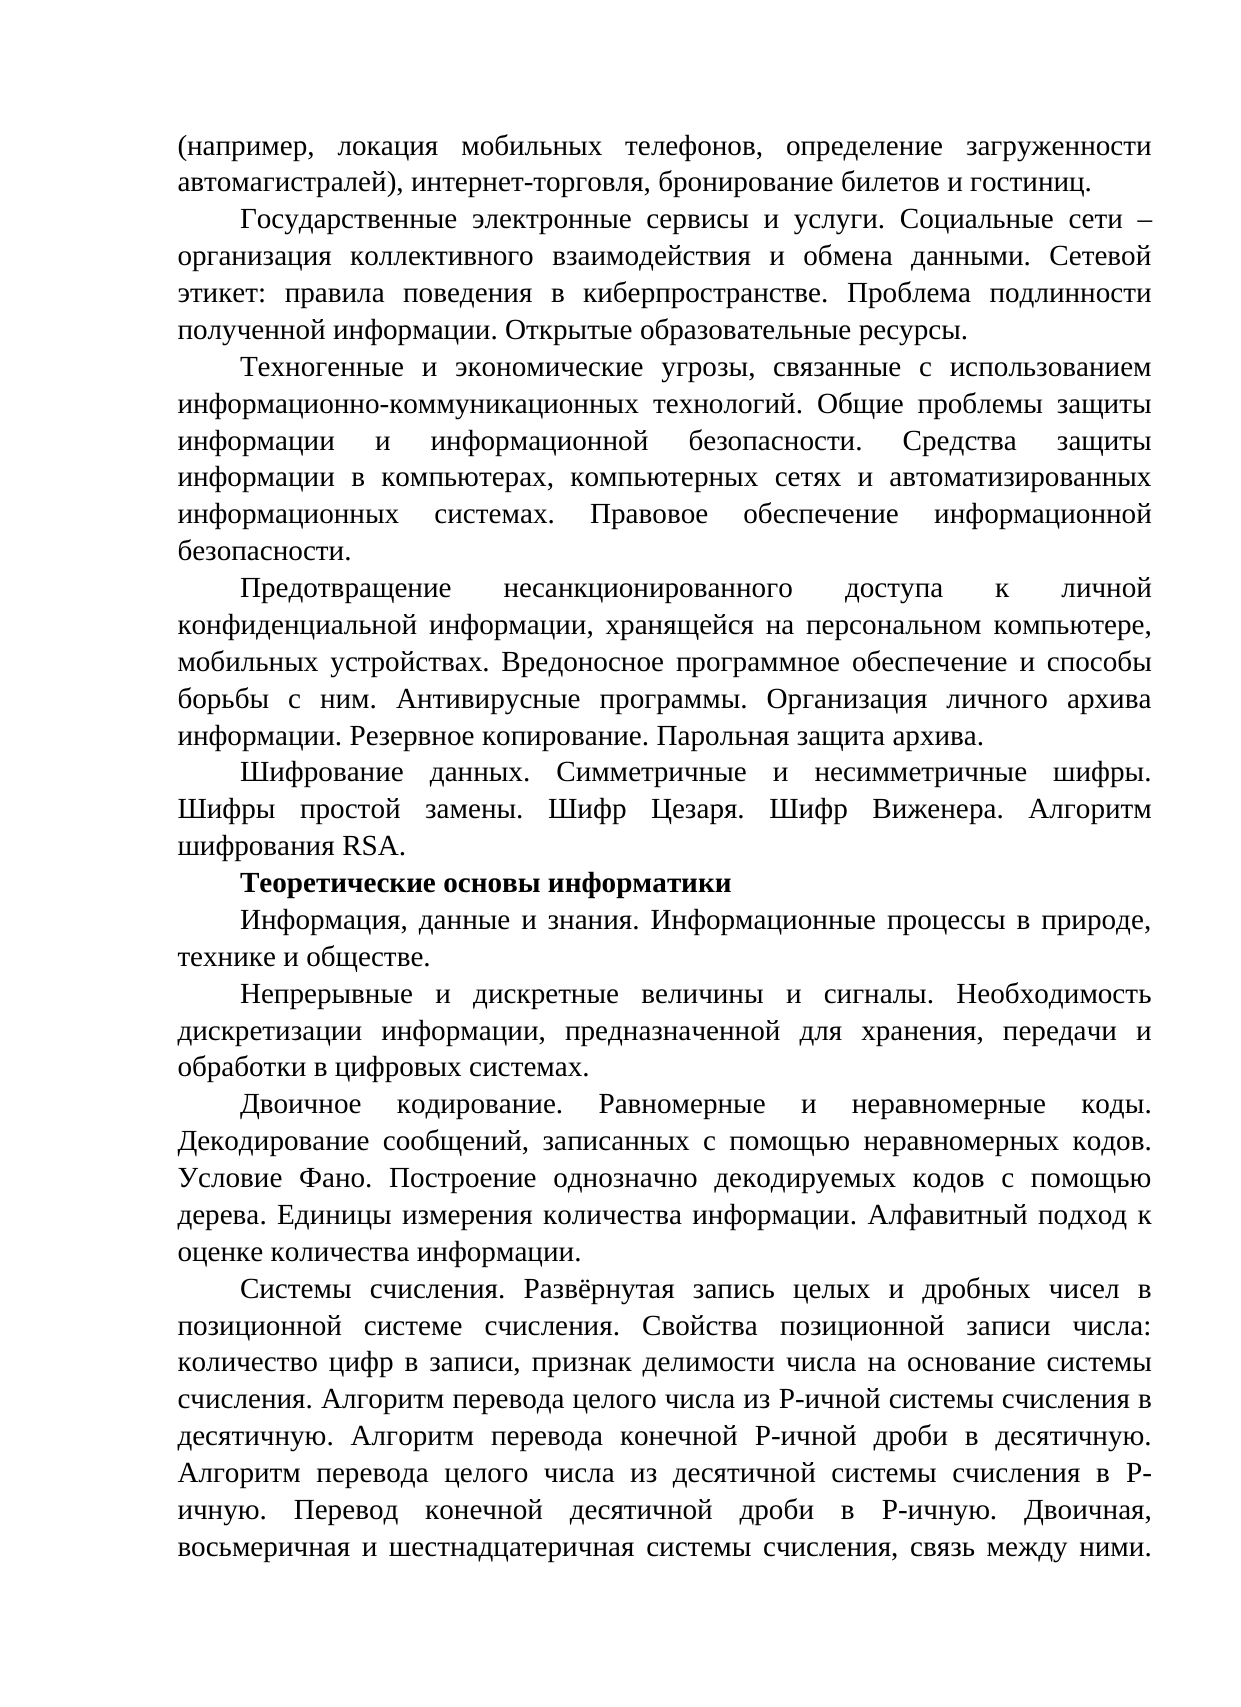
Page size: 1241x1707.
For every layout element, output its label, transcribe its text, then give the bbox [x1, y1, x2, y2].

text Теоретические основы информатики [177, 865, 1152, 899]
text Шифрование данных. Симметричные и несимметричные шифры. Шифры простой замены. Шифр Цезаря. Шифр Виженера. Алгоритм шифрования RSA. [177, 754, 1152, 862]
text Двоичное кодирование. Равномерные и неравномерные коды. Декодирование сообщений, записанных с помощью неравномерных кодов. Условие Фано. Построение однозначно декодируемых кодов с помощью дерева. Единицы измерения количества информации. Алфавитный подход к оценке количества информации. [177, 1086, 1152, 1267]
text Предотвращение несанкционированного доступа к личной конфиденциальной информации, хранящейся на персональном компьютере, мобильных устройствах. Вредоносное программное обеспечение и способы борьбы с ним. Антивирусные программы. Организация личного архива информации. Резервное копирование. Парольная защита архива. [177, 570, 1152, 751]
text Техногенные и экономические угрозы, связанные с использованием информационно-коммуникационных технологий. Общие проблемы защиты информации и информационной безопасности. Средства защиты информации в компьютерах, компьютерных сетях и автоматизированных информационных системах. Правовое обеспечение информационной безопасности. [177, 349, 1152, 567]
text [177, 1271, 1152, 1562]
text Непрерывные и дискретные величины и сигналы. Необходимость дискретизации информации, предназначенной для хранения, передачи и обработки в цифровых системах. [177, 976, 1152, 1083]
text Государственные электронные сервисы и услуги. Социальные сети – организация коллективного взаимодействия и обмена данными. Сетевой этикет: правила поведения в киберпространстве. Проблема подлинности полученной информации. Открытые образовательные ресурсы. [177, 201, 1152, 346]
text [177, 128, 1152, 198]
text Информация, данные и знания. Информационные процессы в природе, технике и обществе. [177, 902, 1152, 972]
